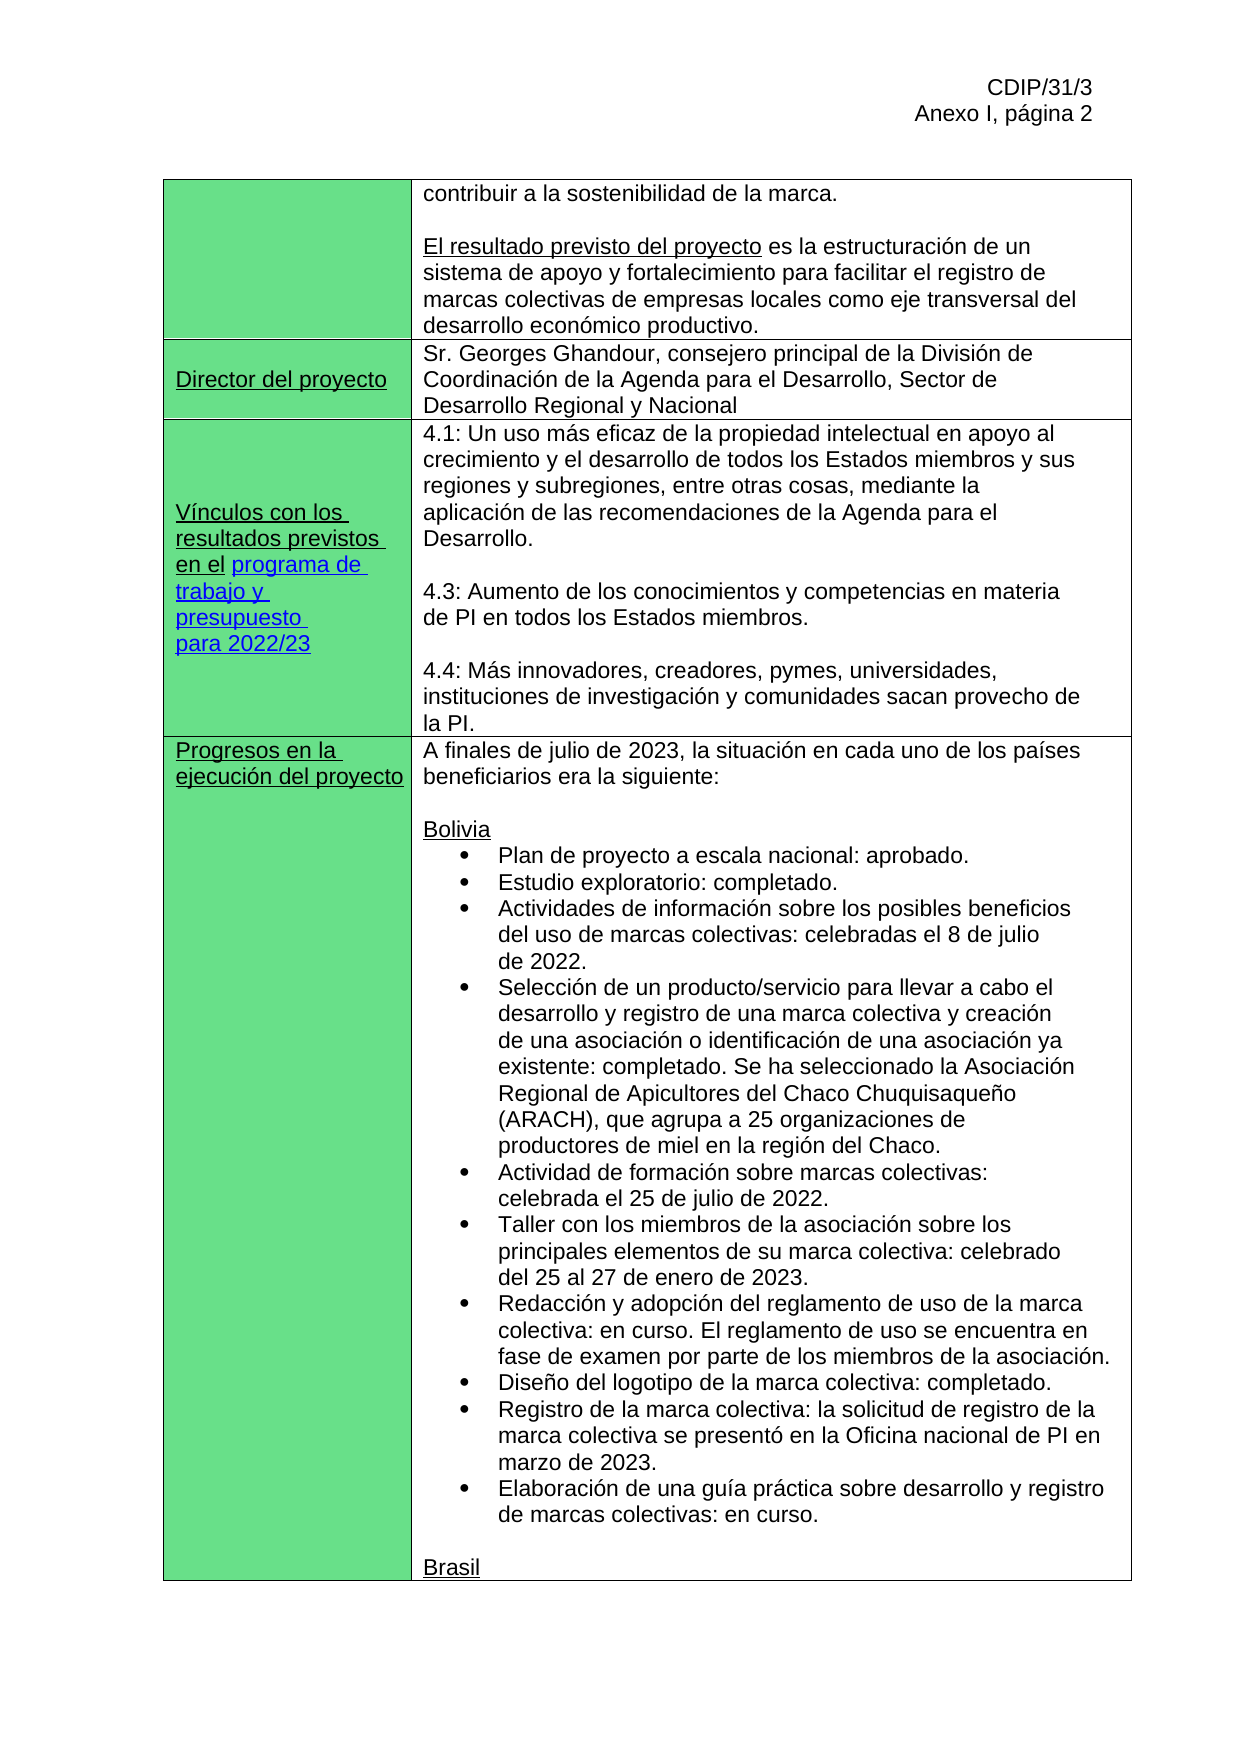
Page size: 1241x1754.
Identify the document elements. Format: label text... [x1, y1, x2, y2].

table_cell Director del proyecto [164, 340, 411, 418]
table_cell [164, 180, 411, 338]
table_cell Sr. Georges Ghandour, consejero principal de la División de Coordinación de la Agenda para el Desarrollo, Sector de Desarrollo Regional y Nacional [412, 340, 1131, 418]
table_cell Vínculos con los resultados previstos en el programa de trabajo y presupuesto para 2022/23 [164, 420, 411, 736]
table_cell 4.1: Un uso más eficaz de la propiedad intelectual en apoyo al crecimiento y el desarrollo de todos los Estados miembros y sus regiones y subregiones, entre otras cosas, mediante la aplicación de las recomendaciones de la Agenda para el Desarrollo. 4.3: Aumento de los conocimientos y competencias en materia de PI en todos los Estados miembros. 4.4: Más innovadores, creadores, pymes, universidades, instituciones de investigación y comunidades sacan provecho de la PI. [412, 420, 1131, 736]
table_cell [412, 180, 1131, 338]
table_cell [164, 737, 411, 1580]
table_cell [412, 737, 1131, 1580]
